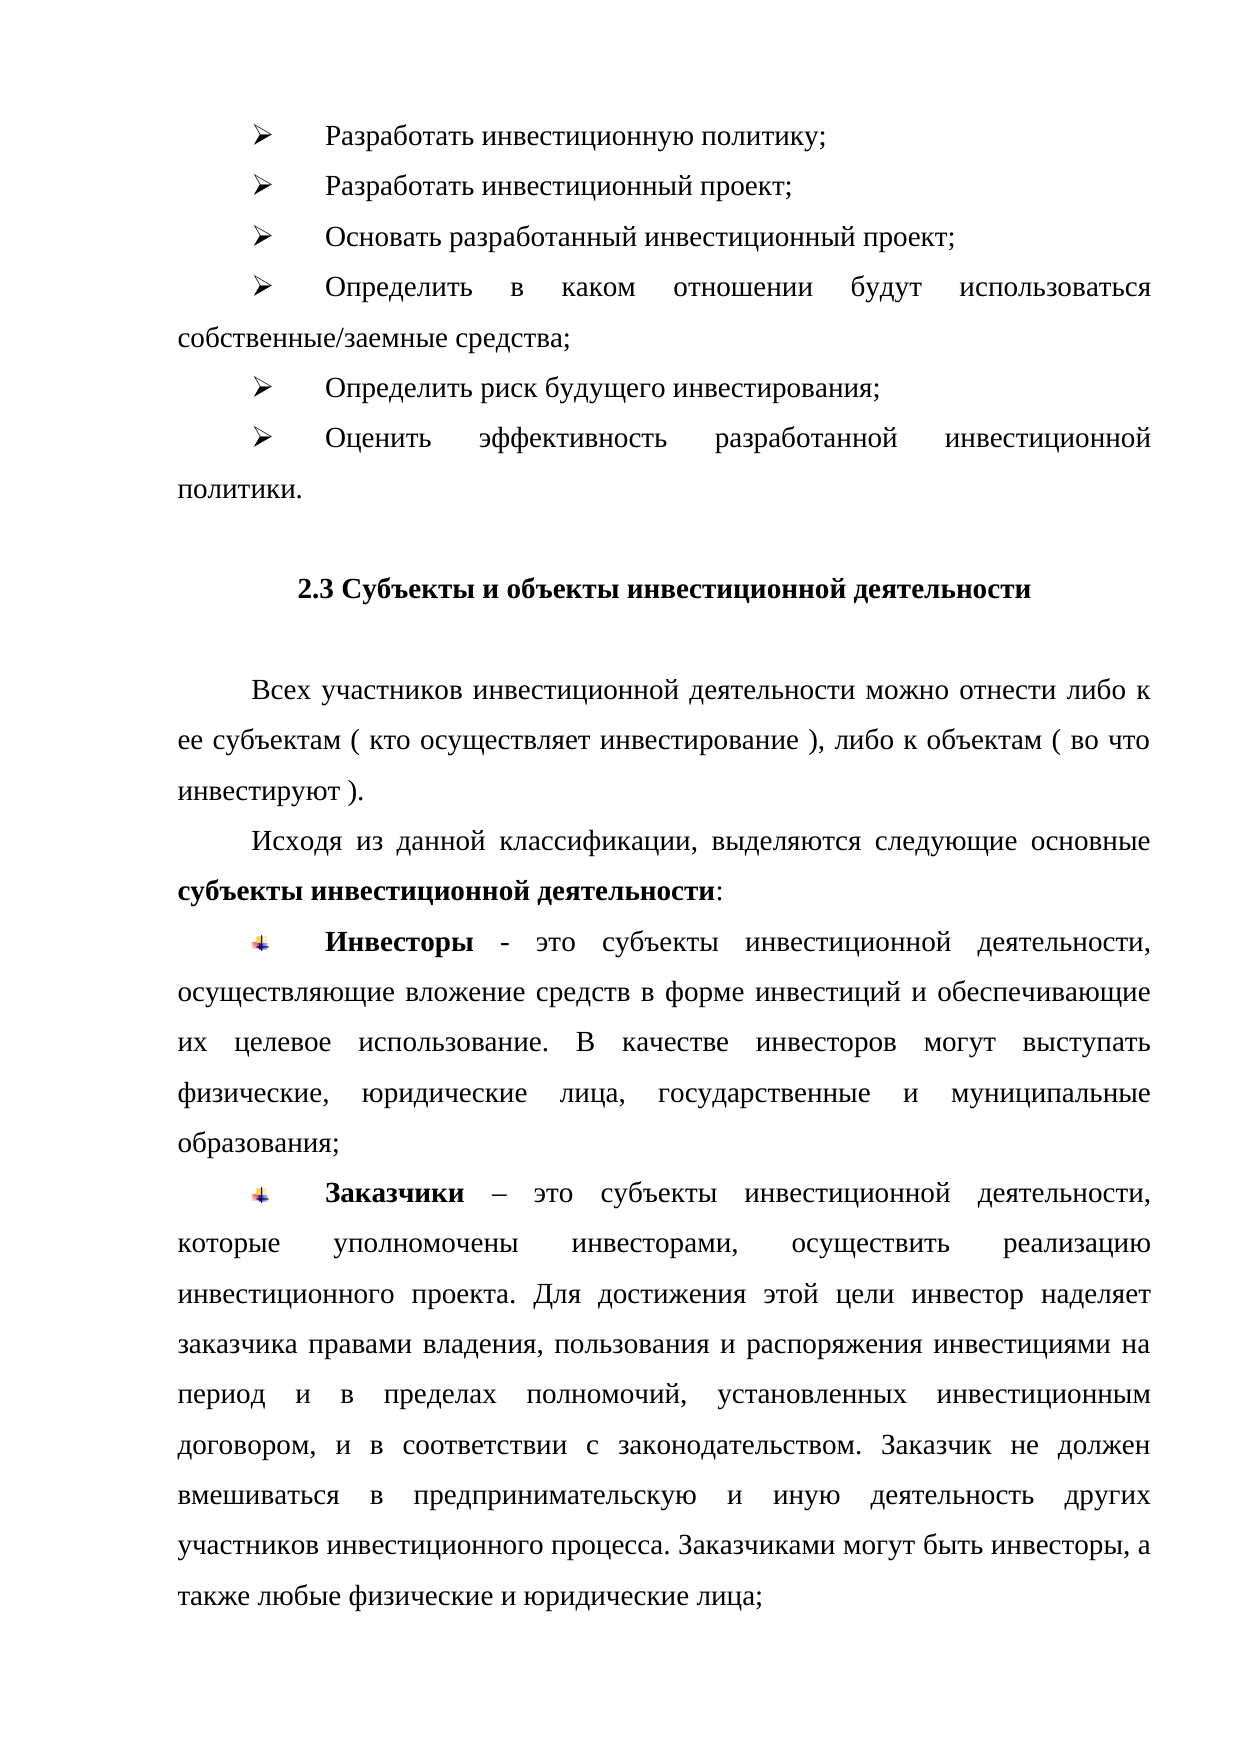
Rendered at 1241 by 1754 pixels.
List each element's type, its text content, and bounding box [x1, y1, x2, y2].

text Всех участников инвестиционной деятельности можно отнести либо к ее субъектам ( кто осуществляет инвестирование ), либо к объектам ( во что инвестируют ). [177, 672, 1152, 806]
list Заказчики – это субъекты инвестиционной деятельности, которые уполномочены инвесторами, осуществить реализацию инвестиционного проекта. Для достижения этой цели инвестор наделяет заказчика правами владения, пользования и распоряжения инвестициями на период и в пределах полномочий, установленных инвестиционным договором, и в соответствии с законодательством. Заказчик не должен вмешиваться в предпринимательскую и иную деятельность других участников инвестиционного процесса. Заказчиками могут быть инвесторы, а также любые физические и юридические лица; [177, 1175, 1152, 1611]
list Основать разработанный инвестиционный проект; [177, 219, 1152, 253]
list Разработать инвестиционную политику; [177, 118, 1152, 152]
text Исходя из данной классификации, выделяются следующие основные субъекты инвестиционной деятельности: [177, 823, 1152, 907]
list Определить риск будущего инвестирования; [177, 370, 1152, 404]
text 2.3 Субъекты и объекты инвестиционной деятельности [177, 572, 1152, 605]
picture [252, 1186, 269, 1203]
list Разработать инвестиционный проект; [177, 168, 1152, 202]
list Инвесторы - это субъекты инвестиционной деятельности, осуществляющие вложение средств в форме инвестиций и обеспечивающие их целевое использование. В качестве инвесторов могут выступать физические, юридические лица, государственные и муниципальные образования; [177, 924, 1152, 1158]
picture [252, 934, 269, 951]
list Оценить эффективность разработанной инвестиционной политики. [177, 421, 1152, 504]
list Определить в каком отношении будут использоваться собственные/заемные средства; [177, 269, 1152, 353]
